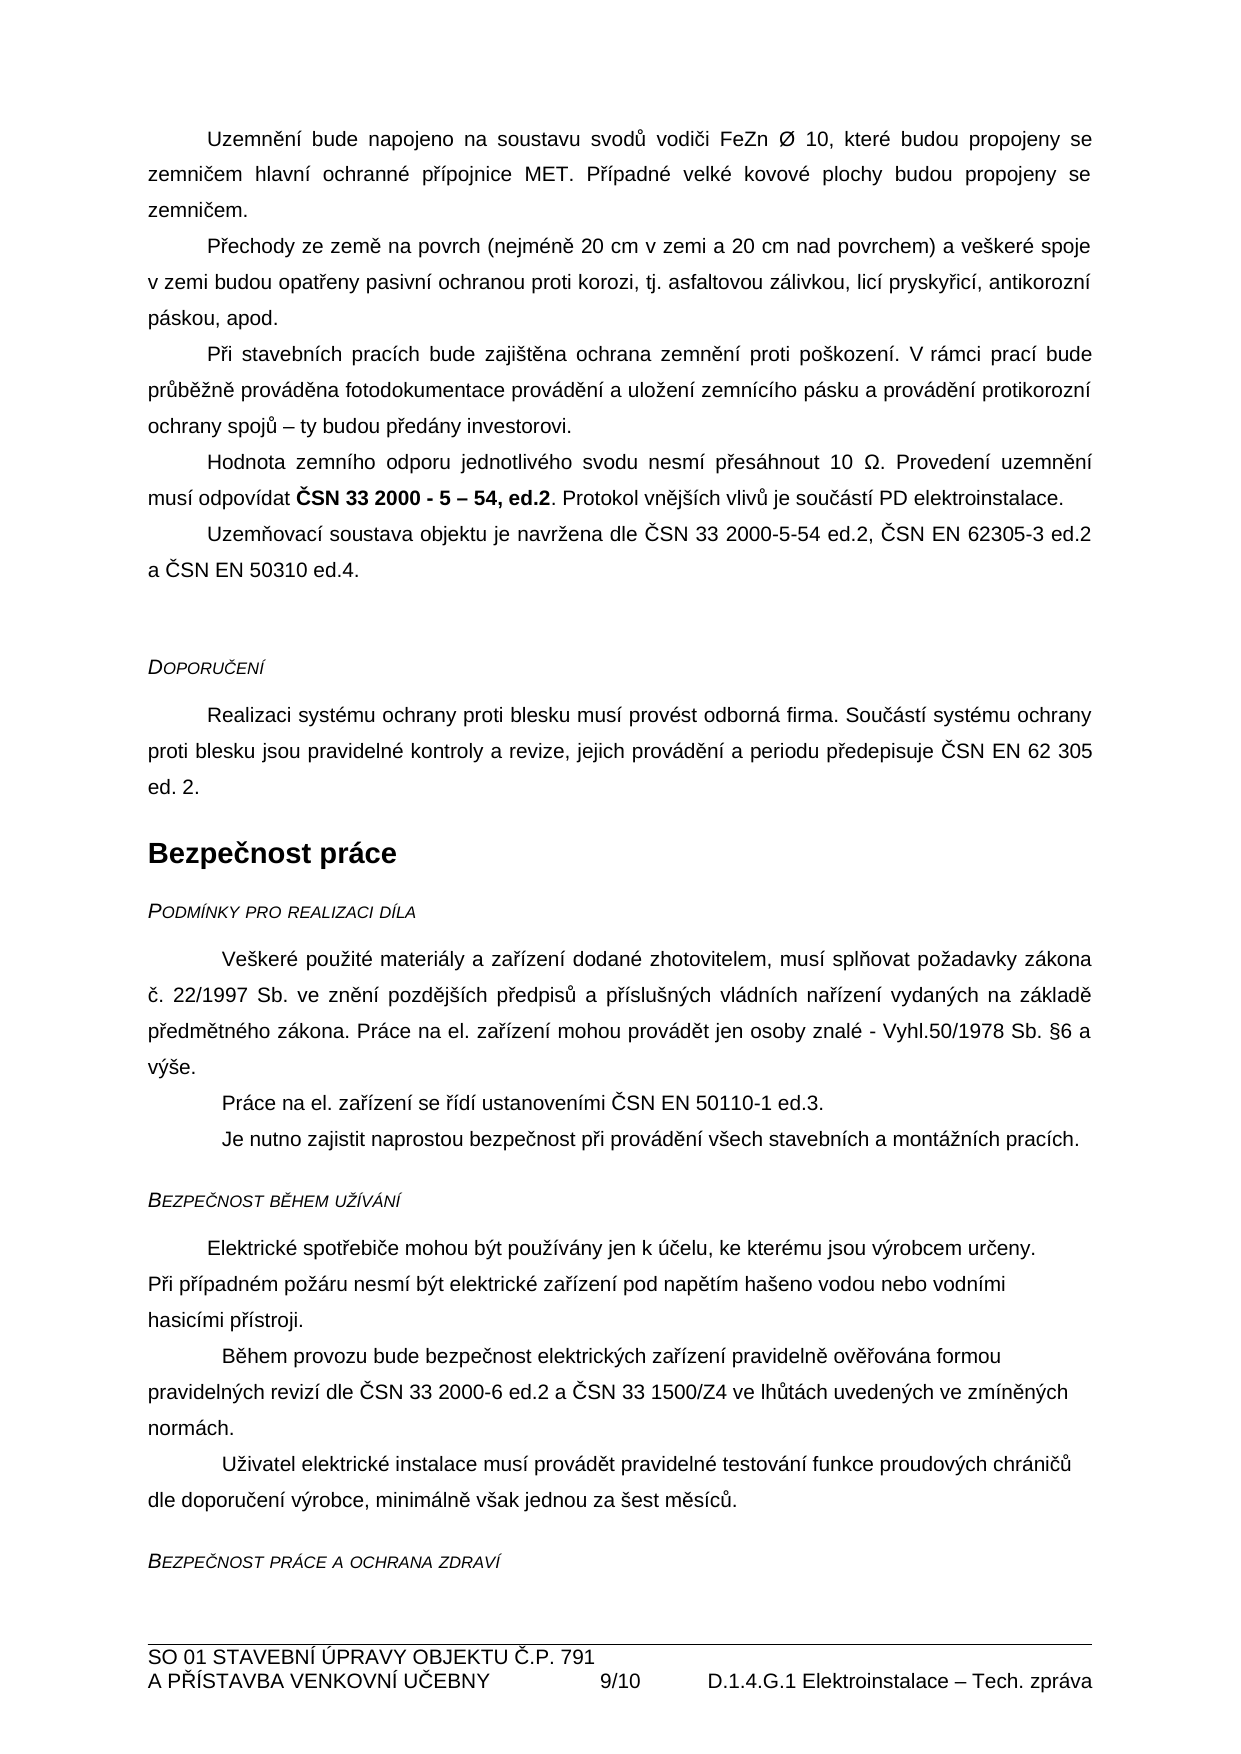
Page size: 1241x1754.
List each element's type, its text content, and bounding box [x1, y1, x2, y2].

text Hodnota zemního odporu jednotlivého svodu nesmí přesáhnout 10 Ω. Provedení uzemnění musí odpovídat ČSN 33 2000 - 5 – 54, ed.2. Protokol vnějších vlivů je součástí PD elektroinstalace. [148, 450, 1092, 510]
text Při stavebních pracích bude zajištěna ochrana zemnění proti poškození. V rámci prací bude průběžně prováděna fotodokumentace provádění a uložení zemnícího pásku a provádění protikorozní ochrany spojů – ty budou předány investorovi. [148, 342, 1092, 438]
subtitle Bezpečnost práce [148, 836, 1092, 869]
subtitle Doporučení [148, 654, 1092, 678]
text Je nutno zajistit naprostou bezpečnost při provádění všech stavebních a montážních pracích. [148, 1127, 1092, 1151]
text Elektrické spotřebiče mohou být používány jen k účelu, ke kterému jsou výrobcem určeny. Při případném požáru nesmí být elektrické zařízení pod napětím hašeno vodou nebo vodními hasicími přístroji. Během provozu bude bezpečnost elektrických zařízení pravidelně ověřována formou pravidelných revizí dle ČSN 33 2000-6 ed.2 a ČSN 33 1500/Z4 ve lhůtách uvedených ve zmíněných normách. Uživatel elektrické instalace musí provádět pravidelné testování funkce proudových chráničů dle doporučení výrobce, minimálně však jednou za šest měsíců. [148, 1236, 1092, 1512]
text Realizaci systému ochrany proti blesku musí provést odborná firma. Součástí systému ochrany proti blesku jsou pravidelné kontroly a revize, jejich provádění a periodu předepisuje ČSN EN 62 305 ed. 2. [148, 703, 1092, 799]
text Uzemňovací soustava objektu je navržena dle ČSN 33 2000-5-54 ed.2, ČSN EN 62305-3 ed.2 a ČSN EN 50310 ed.4. [148, 522, 1092, 582]
text Uzemnění bude napojeno na soustavu svodů vodiči FeZn Ø 10, které budou propojeny se zemničem hlavní ochranné přípojnice MET. Případné velké kovové plochy budou propojeny se zemničem. [148, 126, 1092, 222]
text Práce na el. zařízení se řídí ustanoveními ČSN EN 50110-1 ed.3. [148, 1091, 1092, 1115]
subtitle Podmínky pro realizaci díla [148, 898, 1092, 922]
text Přechody ze země na povrch (nejméně 20 cm v zemi a nad povrchem) a veškeré spoje v zemi budou opatřeny pasivní ochranou proti korozi, tj. asfaltovou zálivkou, licí pryskyřicí, antikorozní páskou, apod. [148, 234, 1092, 330]
text Veškeré použité materiály a zařízení dodané zhotovitelem, musí splňovat požadavky zákona č. 22/1997 Sb. ve znění pozdějších předpisů a příslušných vládních nařízení vydaných na základě předmětného zákona. Práce na el. zařízení mohou provádět jen osoby znalé - Vyhl.50/1978 Sb. §6 a výše. [148, 947, 1092, 1079]
subtitle Bezpečnost práce a ochrana zdraví [148, 1548, 1092, 1572]
subtitle Bezpečnost během užívání [148, 1188, 1092, 1212]
